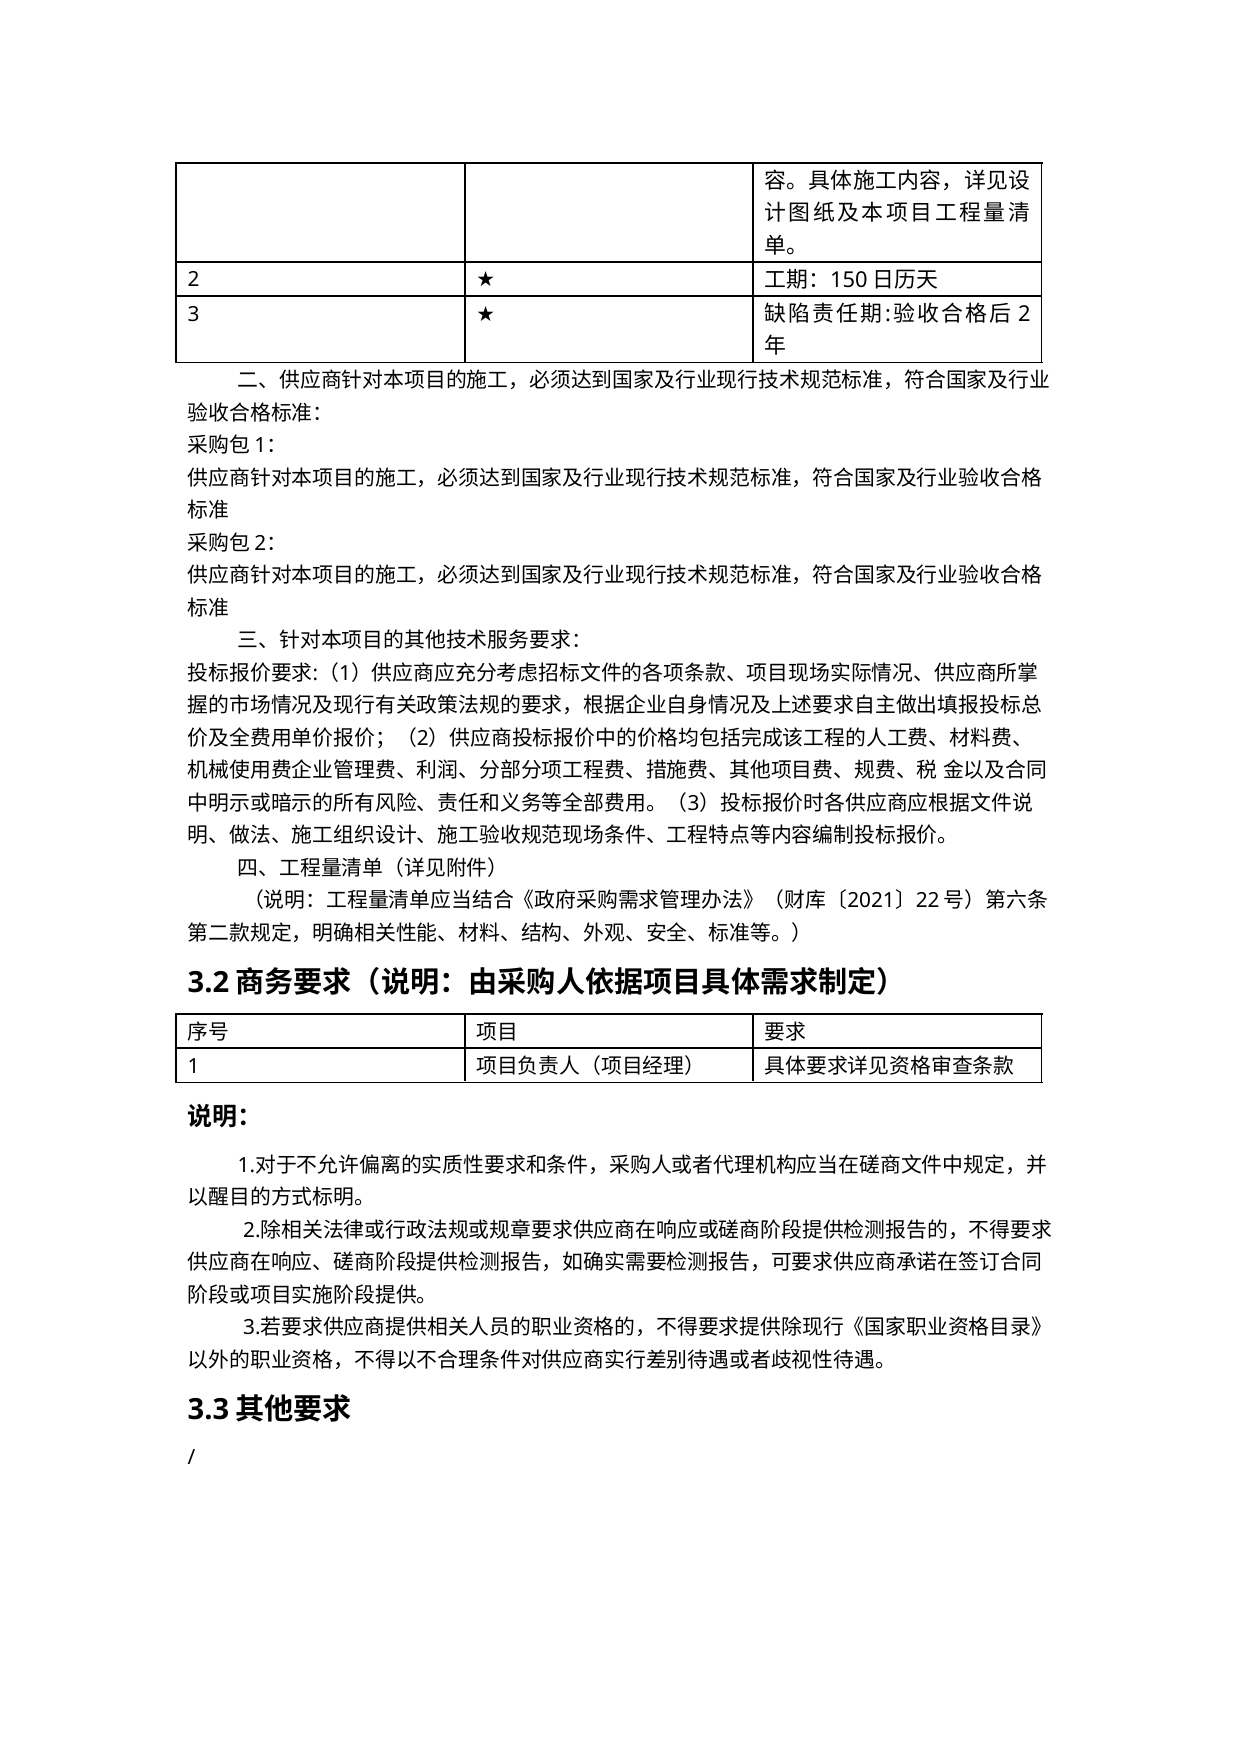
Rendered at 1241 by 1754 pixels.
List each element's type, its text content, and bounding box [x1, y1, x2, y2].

text 采购包2： [187, 526, 1053, 558]
text 2.除相关法律或行政法规或规章要求供应商在响应或磋商阶段提供检测报告的，不得要求供应商在响应、磋商阶段提供检测报告，如确实需要检测报告，可要求供应商承诺在签订合同阶段或项目实施阶段提供。 [187, 1213, 1053, 1310]
text 3.2商务要求（说明：由采购人依据项目具体需求制定） [187, 948, 1053, 1013]
table_header 序号 [177, 1015, 464, 1047]
table_cell ★ [466, 297, 752, 362]
text 供应商针对本项目的施工，必须达到国家及行业现行技术规范标准，符合国家及行业验收合格标准 [187, 558, 1053, 623]
text 二、供应商针对本项目的施工，必须达到国家及行业现行技术规范标准，符合国家及行业验收合格标准： [187, 363, 1053, 428]
table_cell 具体要求详见资格审查条款 [754, 1049, 1041, 1081]
text / [187, 1440, 1053, 1473]
text 3.3其他要求 [187, 1375, 1053, 1440]
text 1.对于不允许偏离的实质性要求和条件，采购人或者代理机构应当在磋商文件中规定，并以醒目的方式标明。 [187, 1148, 1053, 1213]
table_cell 项目负责人（项目经理） [466, 1049, 752, 1081]
table_header 要求 [754, 1015, 1041, 1047]
text 四、工程量清单（详见附件） [187, 851, 1053, 883]
table_cell [466, 164, 752, 261]
text 投标报价要求:（1）供应商应充分考虑招标文件的各项条款、项目现场实际情况、供应商所掌握的市场情况及现行有关政策法规的要求，根据企业自身情况及上述要求自主做出填报投标总价及全费用单价报价；（2）供应商投标报价中的价格均包括完成该工程的人工费、材料费、机械使用费企业管理费、利润、分部分项工程费、措施费、其他项目费、规费、税 金以及合同中明示或暗示的所有风险、责任和义务等全部费用。（3）投标报价时各供应商应根据文件说明、做法、施工组织设计、施工验收规范现场条件、工程特点等内容编制投标报价。 [187, 656, 1053, 851]
table_cell 1 [177, 164, 464, 261]
text （说明：工程量清单应当结合《政府采购需求管理办法》（财库〔2021〕22号）第六条第二款规定，明确相关性能、材料、结构、外观、安全、标准等。） [187, 883, 1053, 948]
text 供应商针对本项目的施工，必须达到国家及行业现行技术规范标准，符合国家及行业验收合格标准 [187, 461, 1053, 526]
text 3.若要求供应商提供相关人员的职业资格的，不得要求提供除现行《国家职业资格目录》以外的职业资格，不得以不合理条件对供应商实行差别待遇或者歧视性待遇。 [187, 1310, 1053, 1375]
table_cell 2 [177, 263, 464, 295]
table_cell 3 [177, 297, 464, 362]
table_cell 工期：150日历天 [754, 263, 1041, 295]
table_cell 1 [177, 1049, 464, 1081]
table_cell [754, 164, 1041, 261]
table_header 项目 [466, 1015, 752, 1047]
table_cell 缺陷责任期:验收合格后2年 [754, 297, 1041, 362]
text 说明： [187, 1083, 1053, 1148]
text 三、针对本项目的其他技术服务要求： [187, 623, 1053, 656]
table_cell ★ [466, 263, 752, 295]
text 采购包1： [187, 428, 1053, 461]
